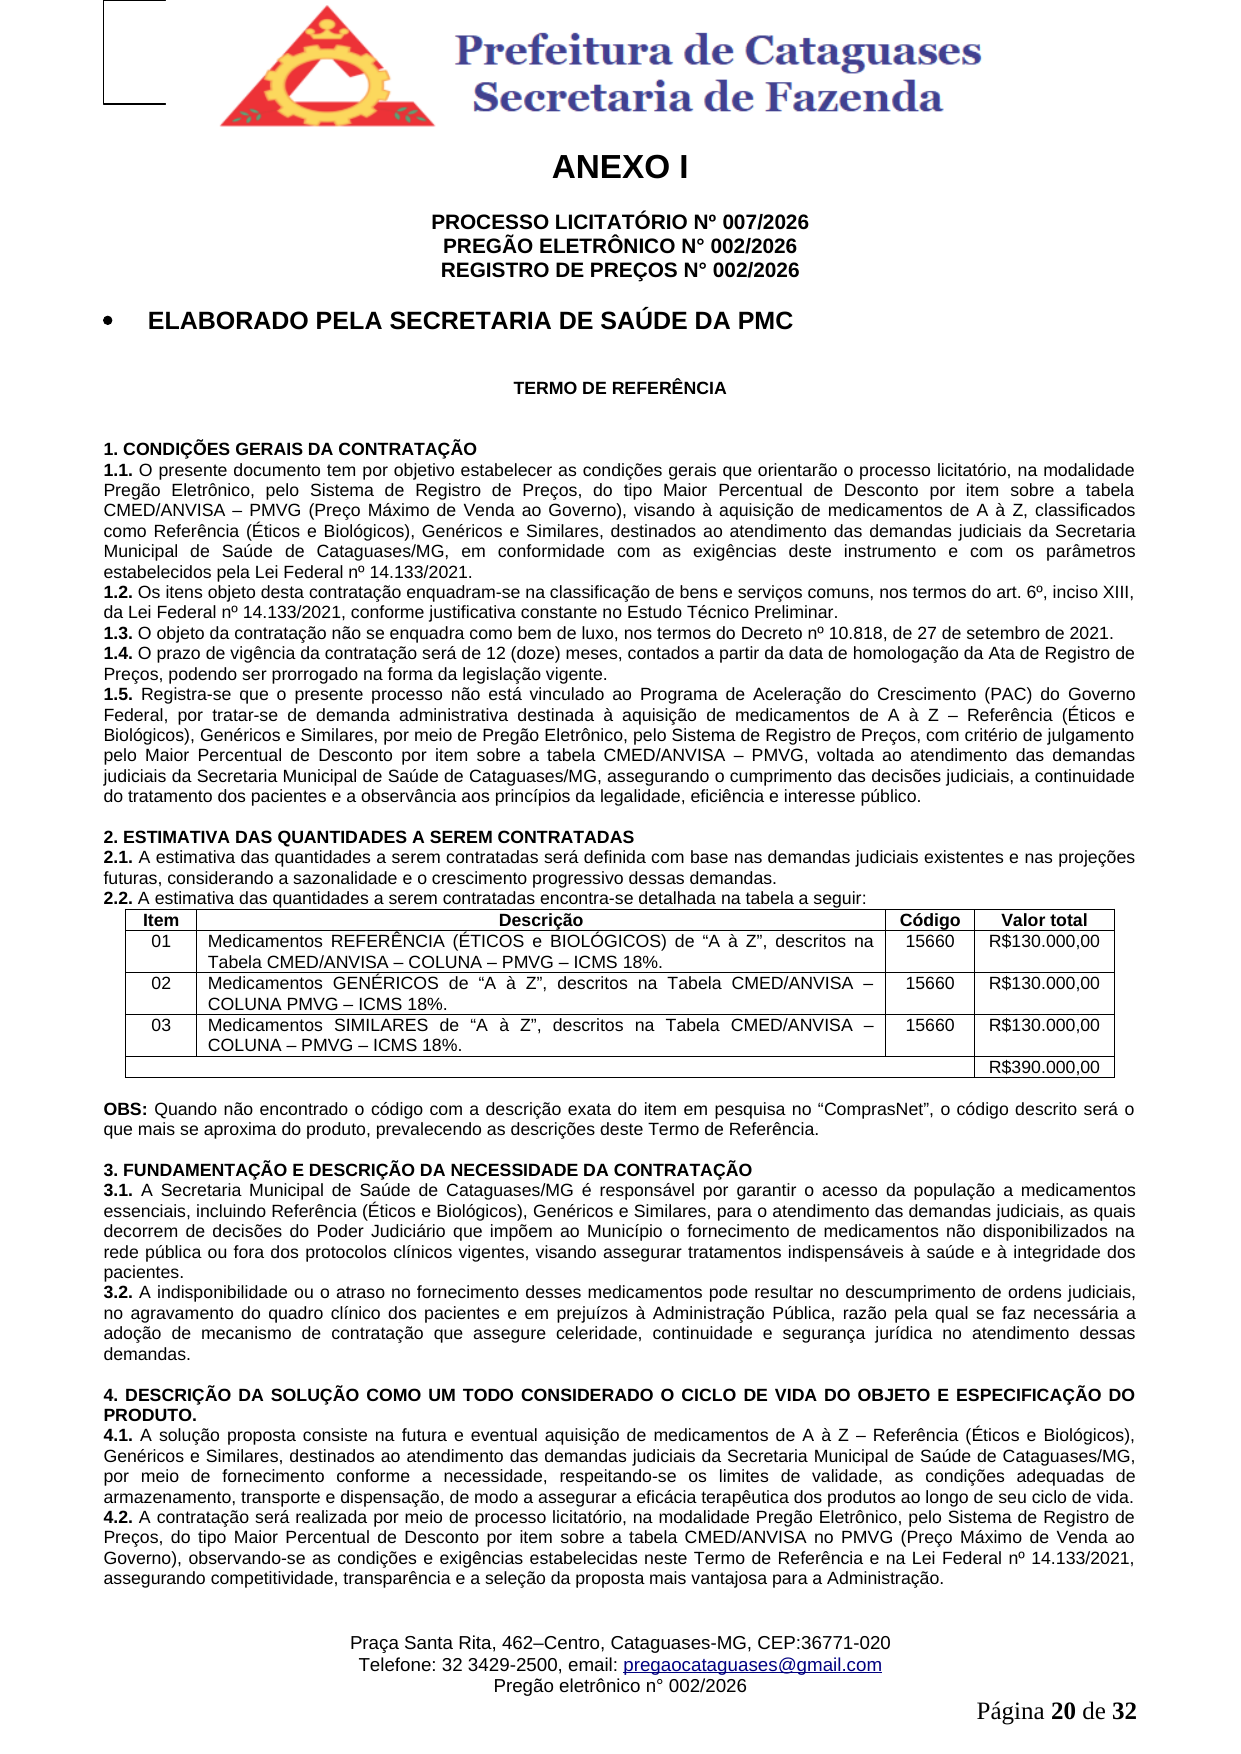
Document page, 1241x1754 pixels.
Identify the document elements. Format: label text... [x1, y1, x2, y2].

table_header Valor total [975, 910, 1114, 930]
text OBS: Quando não encontrado o código com a descrição exata do item em pesquisa no “ComprasNet”, o código descrito será o que mais se aproxima do produto, prevalecendo as descrições deste Termo de Referência. [103, 1098, 1137, 1139]
text 4.1. A solução proposta consiste na futura e eventual aquisição de medicamentos de A à Z – Referência (Éticos e Biológicos), Genéricos e Similares, destinados ao atendimento das demandas judiciais da Secretaria Municipal de Saúde de Cataguases/MG, por meio de fornecimento conforme a necessidade, respeitando-se os limites de validade, as condições adequadas de armazenamento, transporte e dispensação, de modo a assegurar a eficácia terapêutica dos produtos ao longo de seu ciclo de vida. [103, 1425, 1137, 1507]
picture [165, 0, 1075, 148]
text PREGÃO ELETRÔNICO N° 002/2026 [103, 234, 1137, 258]
table_cell [126, 1057, 974, 1077]
text 3.1. A Secretaria Municipal de Saúde de Cataguases/MG é responsável por garantir o acesso da população a medicamentos essenciais, incluindo Referência (Éticos e Biológicos), Genéricos e Similares, para o atendimento das demandas judiciais, as quais decorrem de decisões do Poder Judiciário que impõem ao Município o fornecimento de medicamentos não disponibilizados na rede pública ou fora dos protocolos clínicos vigentes, visando assegurar tratamentos indispensáveis à saúde e à integridade dos pacientes. [103, 1180, 1137, 1282]
text 1.1. O presente documento tem por objetivo estabelecer as condições gerais que orientarão o processo licitatório, na modalidade Pregão Eletrônico, pelo Sistema de Registro de Preços, do tipo Maior Percentual de Desconto por item sobre a tabela CMED/ANVISA – PMVG (Preço Máximo de Venda ao Governo), visando à aquisição de medicamentos de A à Z, classificados como Referência (Éticos e Biológicos), Genéricos e Similares, destinados ao atendimento das demandas judiciais da Secretaria Municipal de Saúde de Cataguases/MG, em conformidade com as exigências deste instrumento e com os parâmetros estabelecidos pela Lei Federal nº 14.133/2021. [103, 459, 1137, 582]
text 2. ESTIMATIVA DAS QUANTIDADES A SEREM CONTRATADAS [103, 827, 1137, 847]
text 1. CONDIÇÕES GERAIS DA CONTRATAÇÃO [103, 439, 1137, 459]
table_cell R$130.000,00 [975, 931, 1114, 972]
table_cell R$130.000,00 [975, 973, 1114, 1014]
text 2.2. A estimativa das quantidades a serem contratadas encontra-se detalhada na tabela a seguir: [103, 888, 1137, 908]
text 1.3. O objeto da contratação não se enquadra como bem de luxo, nos termos do Decreto nº 10.818, de 27 de setembro de 2021. [103, 623, 1137, 643]
table_cell Medicamentos GENÉRICOS de “A à Z”, descritos na Tabela CMED/ANVISA – COLUNA PMVG – ICMS 18%. [197, 973, 885, 1014]
text 1.2. Os itens objeto desta contratação enquadram-se na classificação de bens e serviços comuns, nos termos do art. 6º, inciso XIII, da Lei Federal nº 14.133/2021, conforme justificativa constante no Estudo Técnico Preliminar. [103, 582, 1137, 623]
table_cell R$390.000,00 [975, 1057, 1114, 1077]
text PROCESSO LICITATÓRIO Nº 007/2026 [103, 210, 1137, 234]
text 3.2. A indisponibilidade ou o atraso no fornecimento desses medicamentos pode resultar no descumprimento de ordens judiciais, no agravamento do quadro clínico dos pacientes e em prejuízos à Administração Pública, razão pela qual se faz necessária a adoção de mecanismo de contratação que assegure celeridade, continuidade e segurança jurídica no atendimento dessas demandas. [103, 1282, 1137, 1364]
table_cell Medicamentos SIMILARES de “A à Z”, descritos na Tabela CMED/ANVISA – COLUNA – PMVG – ICMS 18%. [197, 1015, 885, 1056]
text TERMO DE REFERÊNCIA [103, 378, 1137, 398]
table_cell 03 [126, 1015, 196, 1056]
table_cell Medicamentos REFERÊNCIA (ÉTICOS e BIOLÓGICOS) de “A à Z”, descritos na Tabela CMED/ANVISA – COLUNA – PMVG – ICMS 18%. [197, 931, 885, 972]
list ELABORADO PELA SECRETARIA DE SAÚDE DA PMC [103, 306, 1137, 334]
text REGISTRO DE PREÇOS N° 002/2026 [103, 258, 1137, 282]
table_cell R$130.000,00 [975, 1015, 1114, 1056]
text 4. DESCRIÇÃO DA SOLUÇÃO COMO UM TODO CONSIDERADO O CICLO DE VIDA DO OBJETO E ESPECIFICAÇÃO DO PRODUTO. [103, 1384, 1137, 1425]
text 4.2. A contratação será realizada por meio de processo licitatório, na modalidade Pregão Eletrônico, pelo Sistema de Registro de Preços, do tipo Maior Percentual de Desconto por item sobre a tabela CMED/ANVISA no PMVG (Preço Máximo de Venda ao Governo), observando-se as condições e exigências estabelecidas neste Termo de Referência e na Lei Federal nº 14.133/2021, assegurando competitividade, transparência e a seleção da proposta mais vantajosa para a Administração. [103, 1507, 1137, 1588]
text ANEXO I [103, 147, 1137, 186]
table_cell 15660 [886, 931, 974, 972]
table_cell 15660 [886, 973, 974, 1014]
text 1.5. Registra-se que o presente processo não está vinculado ao Programa de Aceleração do Crescimento (PAC) do Governo Federal, por tratar-se de demanda administrativa destinada à aquisição de medicamentos de A à Z – Referência (Éticos e Biológicos), Genéricos e Similares, por meio de Pregão Eletrônico, pelo Sistema de Registro de Preços, com critério de julgamento pelo Maior Percentual de Desconto por item sobre a tabela CMED/ANVISA – PMVG, voltada ao atendimento das demandas judiciais da Secretaria Municipal de Saúde de Cataguases/MG, assegurando o cumprimento das decisões judiciais, a continuidade do tratamento dos pacientes e a observância aos princípios da legalidade, eficiência e interesse público. [103, 684, 1137, 806]
text 1.4. O prazo de vigência da contratação será de 12 (doze) meses, contados a partir da data de homologação da Ata de Registro de Preços, podendo ser prorrogado na forma da legislação vigente. [103, 643, 1137, 684]
table_cell 15660 [886, 1015, 974, 1056]
table_header Item [126, 910, 196, 930]
table_header Descrição [197, 910, 885, 930]
table_header Código [886, 910, 974, 930]
table_cell 02 [126, 973, 196, 1014]
text 2.1. A estimativa das quantidades a serem contratadas será definida com base nas demandas judiciais existentes e nas projeções futuras, considerando a sazonalidade e o crescimento progressivo dessas demandas. [103, 847, 1137, 888]
text 3. FUNDAMENTAÇÃO E DESCRIÇÃO DA NECESSIDADE DA CONTRATAÇÃO [103, 1160, 1137, 1180]
table_cell 01 [126, 931, 196, 972]
